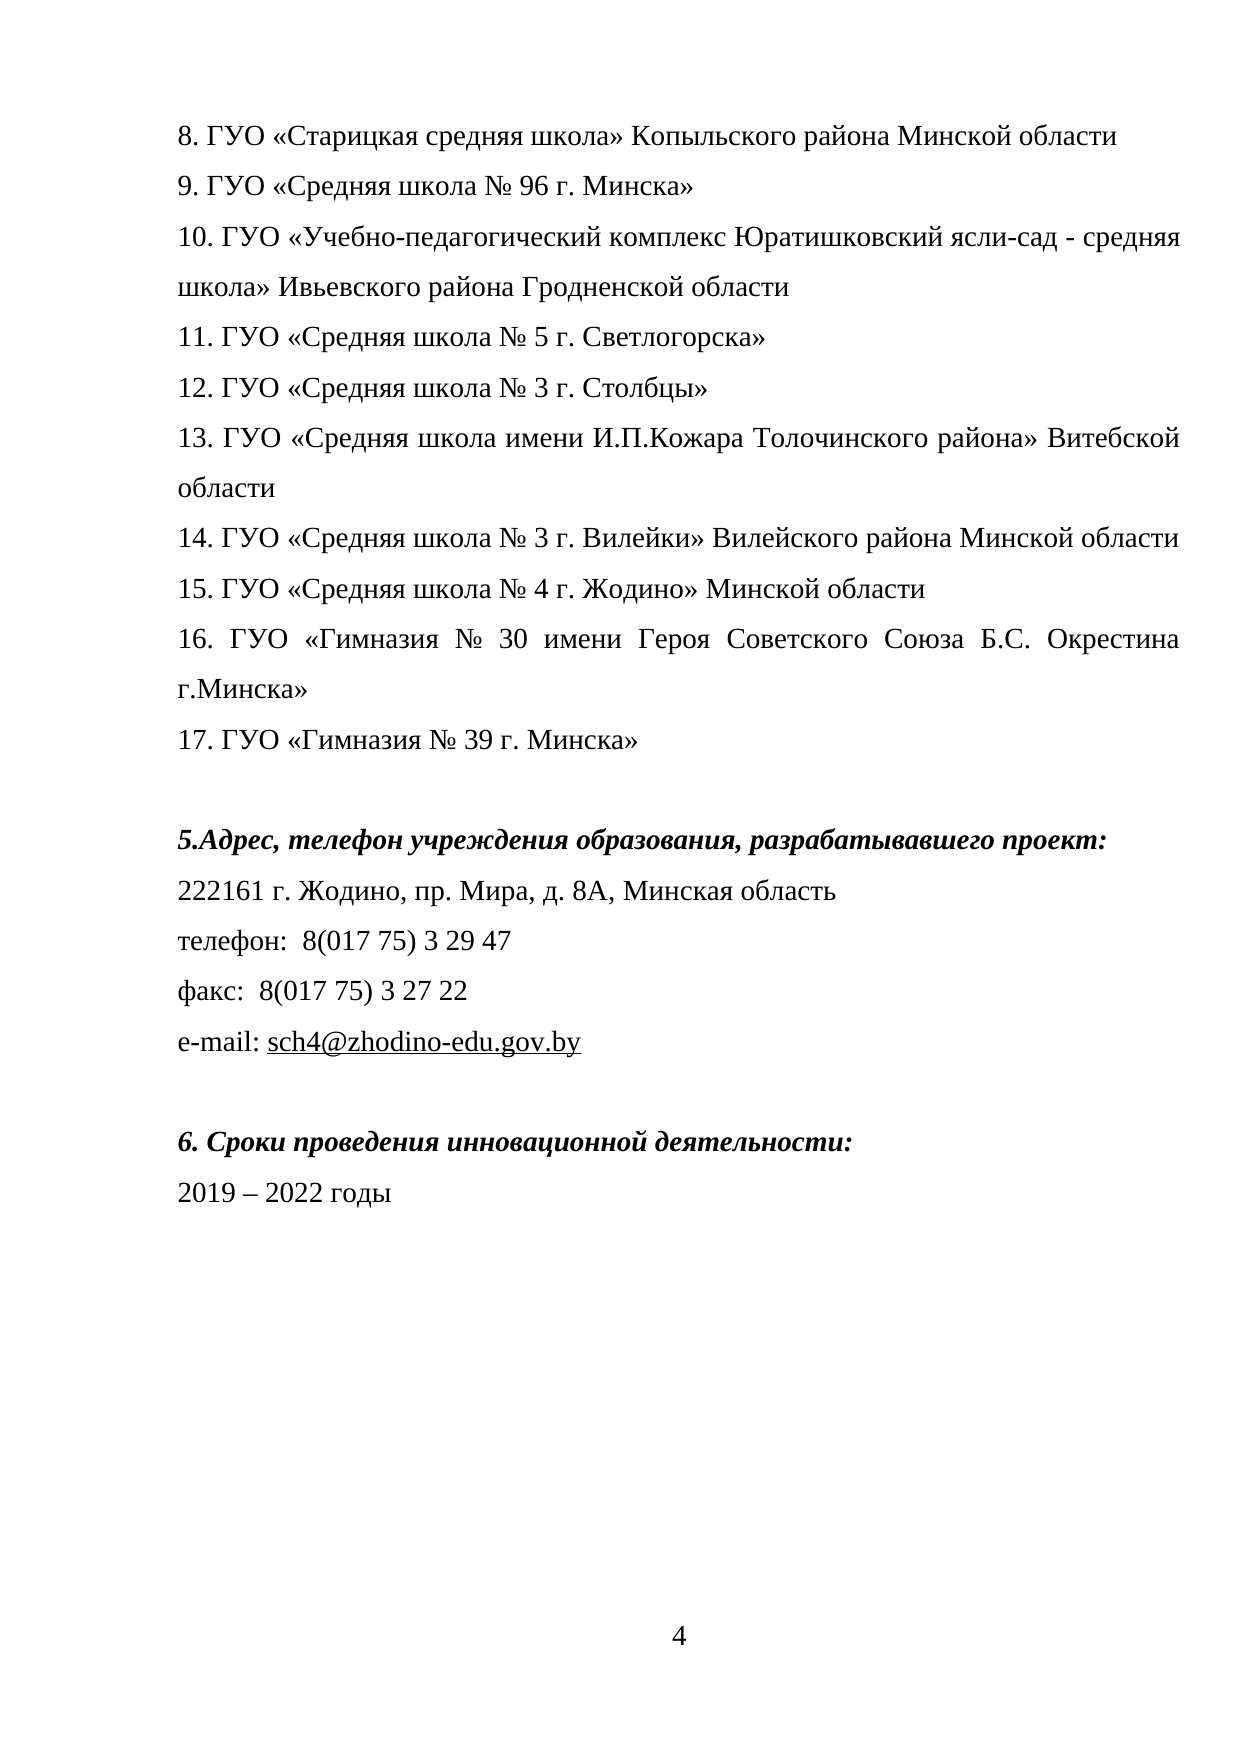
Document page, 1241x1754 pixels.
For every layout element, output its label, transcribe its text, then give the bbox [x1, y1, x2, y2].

text 11. ГУО «Средняя школа № 5 г. Светлогорска» [177, 319, 1181, 353]
text 2019 – 2022 годы [177, 1175, 1181, 1208]
text 9. ГУО «Средняя школа № 96 г. Минска» [177, 168, 1181, 202]
text 16. ГУО «Гимназия № 30 имени Героя Советского Союза Б.С. Окрестина г.Минска» [177, 621, 1181, 705]
text 13. ГУО «Средняя школа имени И.П.Кожара Толочинского района» Витебской области [177, 420, 1181, 504]
text 6. Сроки проведения инновационной деятельности: [177, 1124, 1181, 1158]
text 10. ГУО «Учебно-педагогический комплекс Юратишковский ясли-сад - средняя школа» Ивьевского района Гродненской области [177, 219, 1181, 303]
text 15. ГУО «Средняя школа № 4 г. Жодино» Минской области [177, 571, 1181, 604]
text факс: 8(017 75) 3 27 22 [177, 973, 1181, 1007]
text телефон: 8(017 75) 3 29 47 [177, 923, 1181, 957]
text 8. ГУО «Старицкая средняя школа» Копыльского района Минской области [177, 118, 1181, 152]
text 17. ГУО «Гимназия № 39 г. Минска» [177, 722, 1181, 755]
text 222161 г. Жодино, пр. Мира, д. 8А, Минская область [177, 873, 1181, 906]
text 5.Адрес, телефон учреждения образования, разрабатывавшего проект: [177, 822, 1181, 856]
text 14. ГУО «Средняя школа № 3 г. Вилейки» Вилейского района Минской области [177, 521, 1181, 554]
text е-mail: sch4@zhodino-edu.gov.by [177, 1024, 1181, 1057]
text 12. ГУО «Средняя школа № 3 г. Столбцы» [177, 370, 1181, 403]
